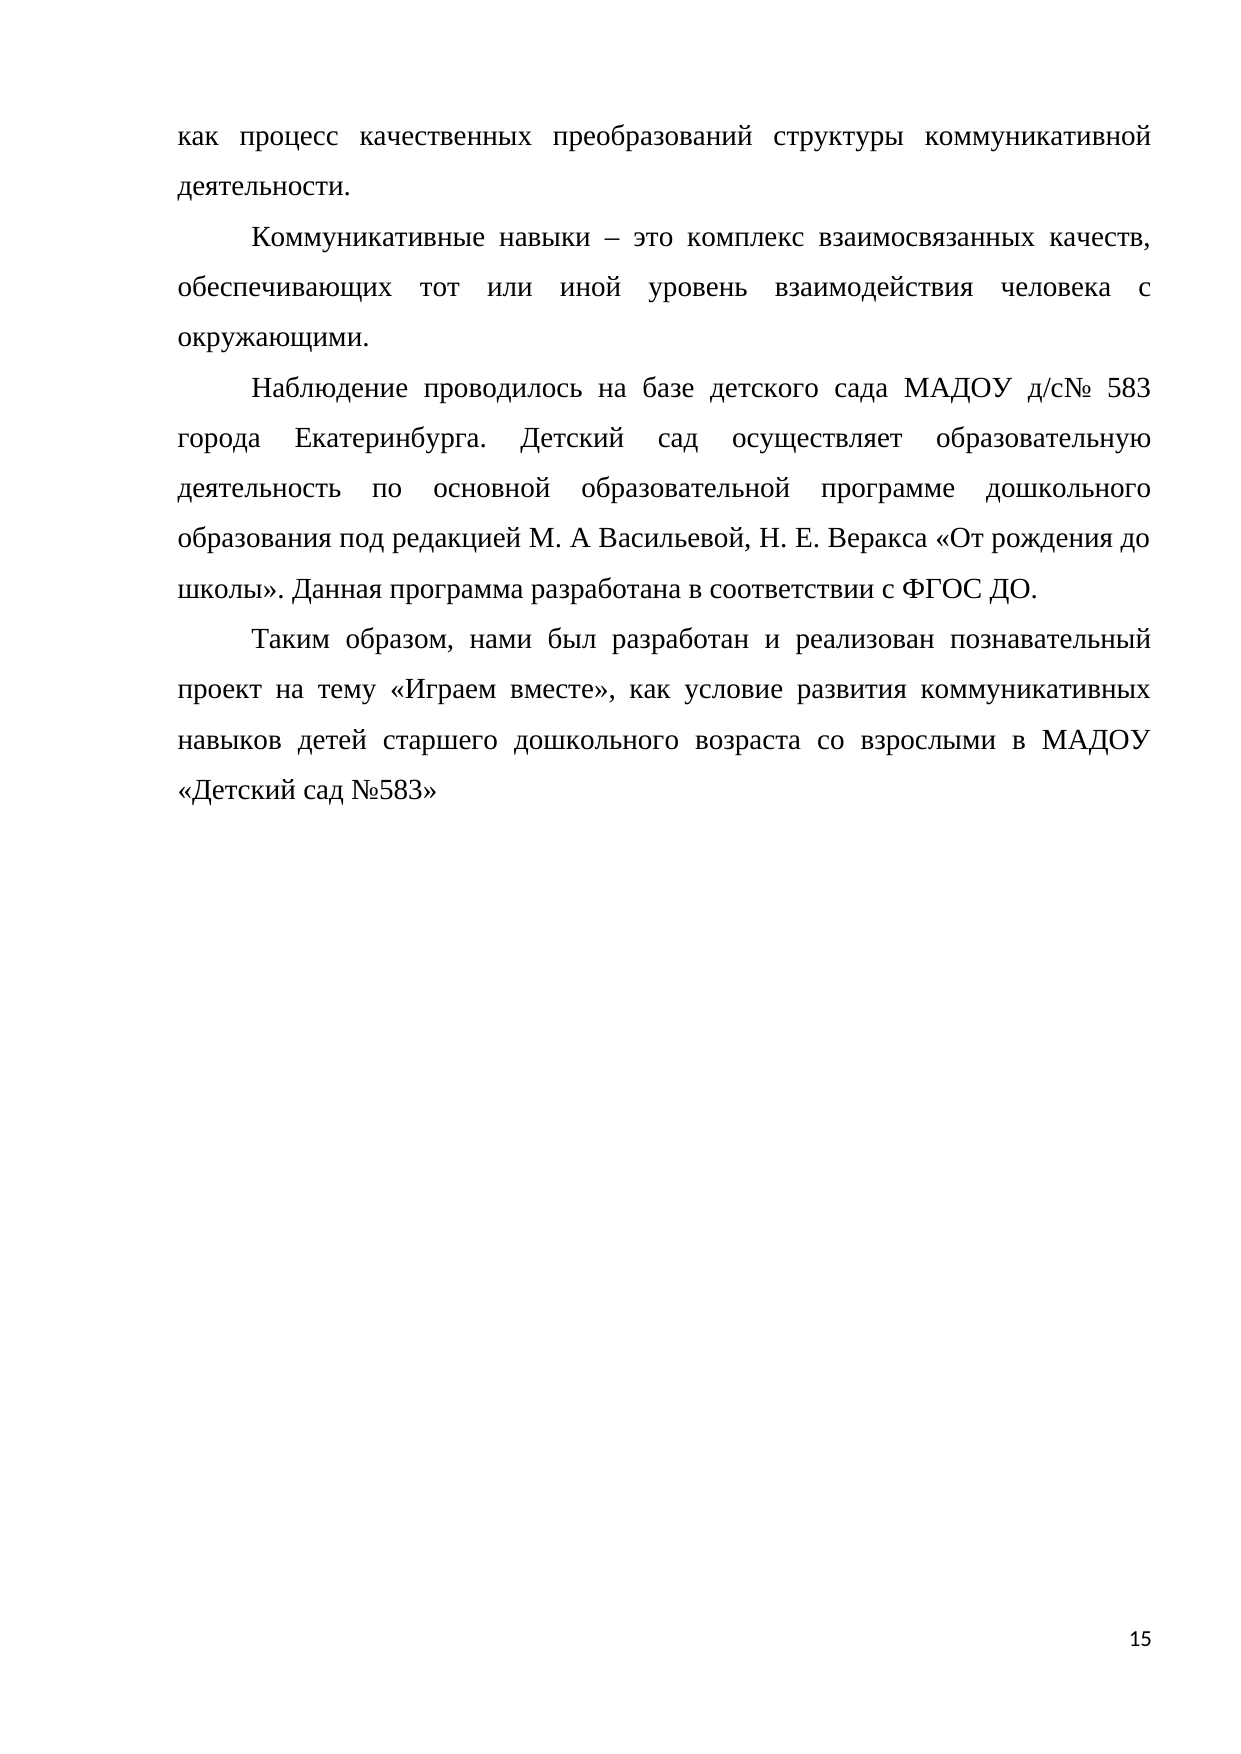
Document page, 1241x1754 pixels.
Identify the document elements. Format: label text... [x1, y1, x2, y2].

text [177, 118, 1152, 202]
text Наблюдение проводилось на базе детского сада МАДОУ д/с№ 583 города Екатеринбурга. Детский сад осуществляет образовательную деятельность по основной образовательной программе дошкольного образования под редакцией М. А Васильевой, Н. Е. Веракса «От рождения до школы». Данная программа разработана в соответствии с ФГОС ДО. [177, 370, 1152, 604]
text Таким образом, нами был разработан и реализован познавательный проект на тему «Играем вместе», как условие развития коммуникативных навыков детей старшего дошкольного возраста со взрослыми в МАДОУ «Детский сад №583» [177, 621, 1152, 806]
text Коммуникативные навыки – это комплекс взаимосвязанных качеств, обеспечивающих тот или иной уровень взаимодействия человека с окружающими. [177, 219, 1152, 353]
